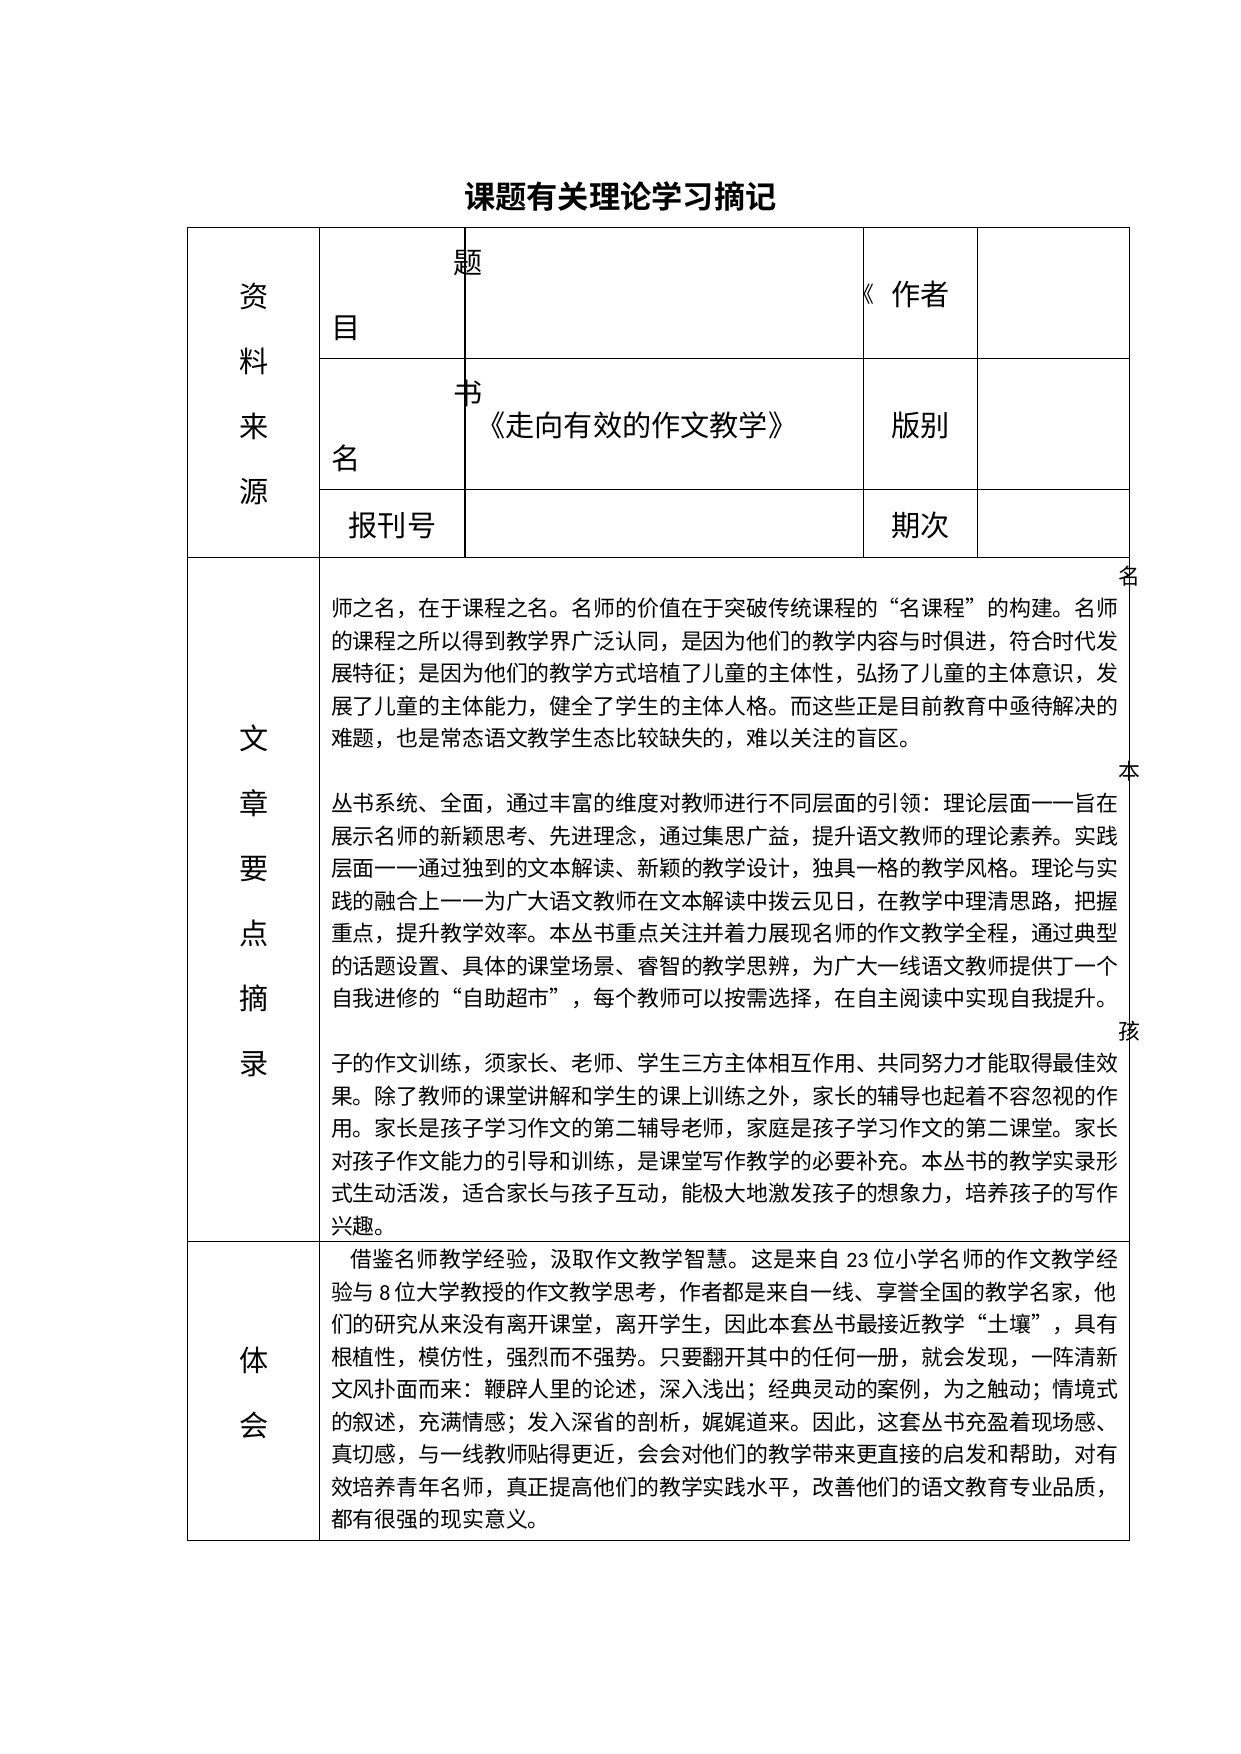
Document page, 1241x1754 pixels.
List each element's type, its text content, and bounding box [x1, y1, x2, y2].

table_header 作者 [864, 228, 977, 358]
text 课题有关理论学习摘记 [187, 162, 1053, 227]
table_cell 体 会 [188, 1242, 319, 1539]
table_header 资 料 来 源 [188, 228, 319, 557]
table_cell 《走向有效的作文教学》 [466, 359, 863, 489]
table_cell 报刊号 [320, 490, 464, 557]
table_cell 版别 [864, 359, 977, 489]
table_cell 书名 [320, 359, 464, 489]
table_cell 期次 [864, 490, 977, 557]
table_cell 名师之名，在于课程之名。名师的价值在于突破传统课程的“名课程”的构建。名师的课程之所以得到教学界广泛认同，是因为他们的教学内容与时俱进，符合时代发展特征；是因为他们的教学方式培植了儿童的主体性，弘扬了儿童的主体意识，发展了儿童的主体能力，健全了学生的主体人格。而这些正是目前教育中亟待解决的难题，也是常态语文教学生态比较缺失的，难以关注的盲区。 本丛书系统、全面，通过丰富的维度对教师进行不同层面的引领：理论层面一一旨在展示名师的新颖思考、先进理念，通过集思广益，提升语文教师的理论素养。实践层面一一通过独到的文本解读、新颖的教学设计，独具一格的教学风格。理论与实践的融合上一一为广大语文教师在文本解读中拨云见日，在教学中理清思路，把握重点，提升教学效率。本丛书重点关注并着力展现名师的作文教学全程，通过典型的话题设置、具体的课堂场景、睿智的教学思辨，为广大一线语文教师提供丁一个自我进修的“自助超市”，每个教师可以按需选择，在自主阅读中实现自我提升。 孩子的作文训练，须家长、老师、学生三方主体相互作用、共同努力才能取得最佳效果。除了教师的课堂讲解和学生的课上训练之外，家长的辅导也起着不容忽视的作用。家长是孩子学习作文的第二辅导老师，家庭是孩子学习作文的第二课堂。家长对孩子作文能力的引导和训练，是课堂写作教学的必要补充。本丛书的教学实录形式生动活泼，适合家长与孩子互动，能极大地激发孩子的想象力，培养孩子的写作兴趣。 [320, 558, 1129, 1241]
table_cell [978, 490, 1129, 557]
table_header 题目 [320, 228, 464, 358]
table_cell 借鉴名师教学经验，汲取作文教学智慧。这是来自23位小学名师的作文教学经验与8位大学教授的作文教学思考，作者都是来自一线、享誉全国的教学名家，他们的研究从来没有离开课堂，离开学生，因此本套丛书最接近教学“土壤”，具有根植性，模仿性，强烈而不强势。只要翻开其中的任何一册，就会发现，一阵清新文风扑面而来：鞭辟人里的论述，深入浅出；经典灵动的案例，为之触动；情境式的叙述，充满情感；发入深省的剖析，娓娓道来。因此，这套丛书充盈着现场感、真切感，与一线教师贴得更近，会会对他们的教学带来更直接的启发和帮助，对有效培养青年名师，真正提高他们的教学实践水平，改善他们的语文教育专业品质，都有很强的现实意义。 [320, 1242, 1129, 1539]
table_cell [466, 490, 863, 557]
table_header [978, 228, 1129, 358]
table_cell [978, 359, 1129, 489]
table_cell 文 章 要 点 摘 录 [188, 558, 319, 1241]
table_header 《 [466, 228, 863, 358]
